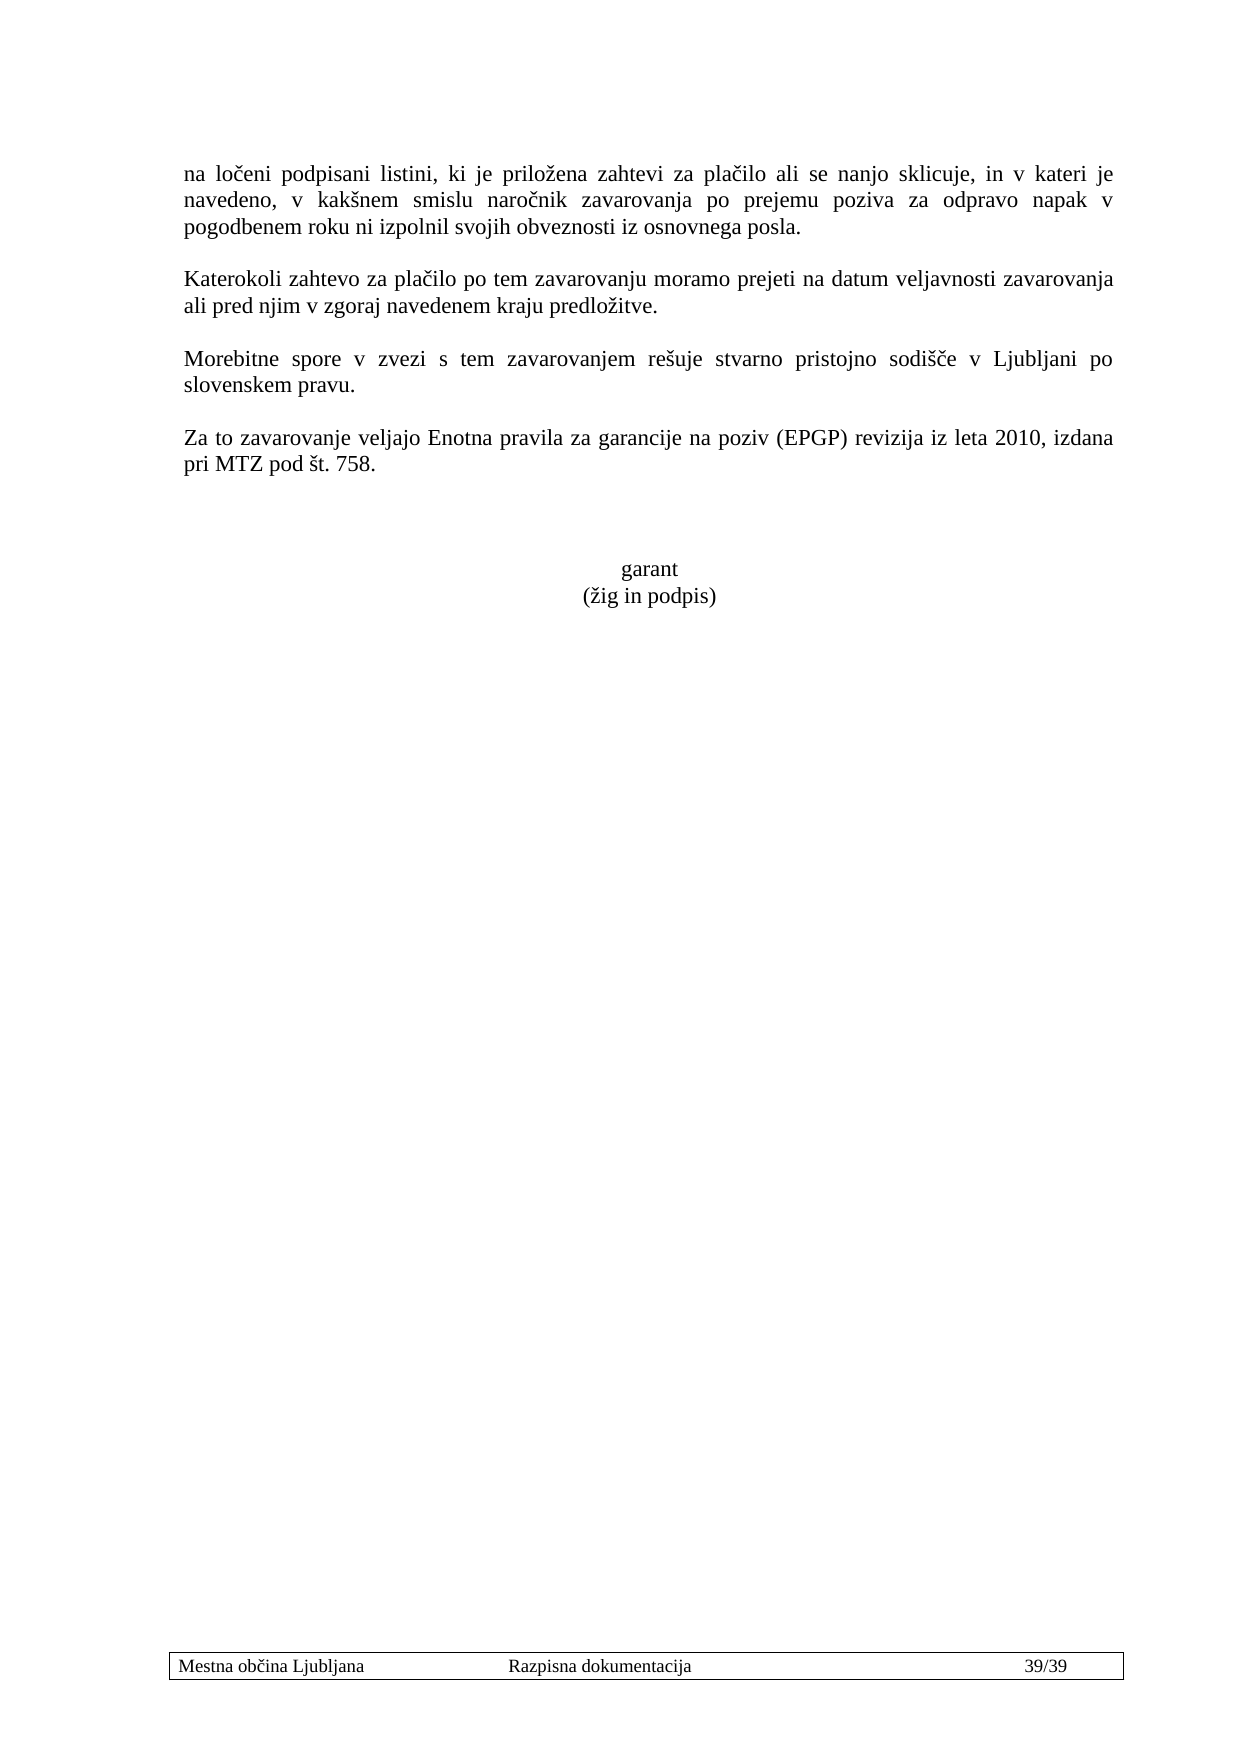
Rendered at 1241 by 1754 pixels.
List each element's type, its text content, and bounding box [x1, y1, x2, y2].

text Morebitne spore v zvezi s tem zavarovanjem rešuje stvarno pristojno sodišče v Ljubljani po slovenskem pravu. [184, 344, 1115, 397]
text garant [184, 555, 1115, 582]
text Za to zavarovanje veljajo Enotna pravila za garancije na poziv (EPGP) revizija iz leta 2010, izdana pri MTZ pod št. 758. [184, 424, 1115, 476]
text (žig in podpis) [184, 582, 1115, 608]
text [184, 160, 1115, 239]
text Katerokoli zahtevo za plačilo po tem zavarovanju moramo prejeti na datum veljavnosti zavarovanja ali pred njim v zgoraj navedenem kraju predložitve. [184, 266, 1115, 318]
